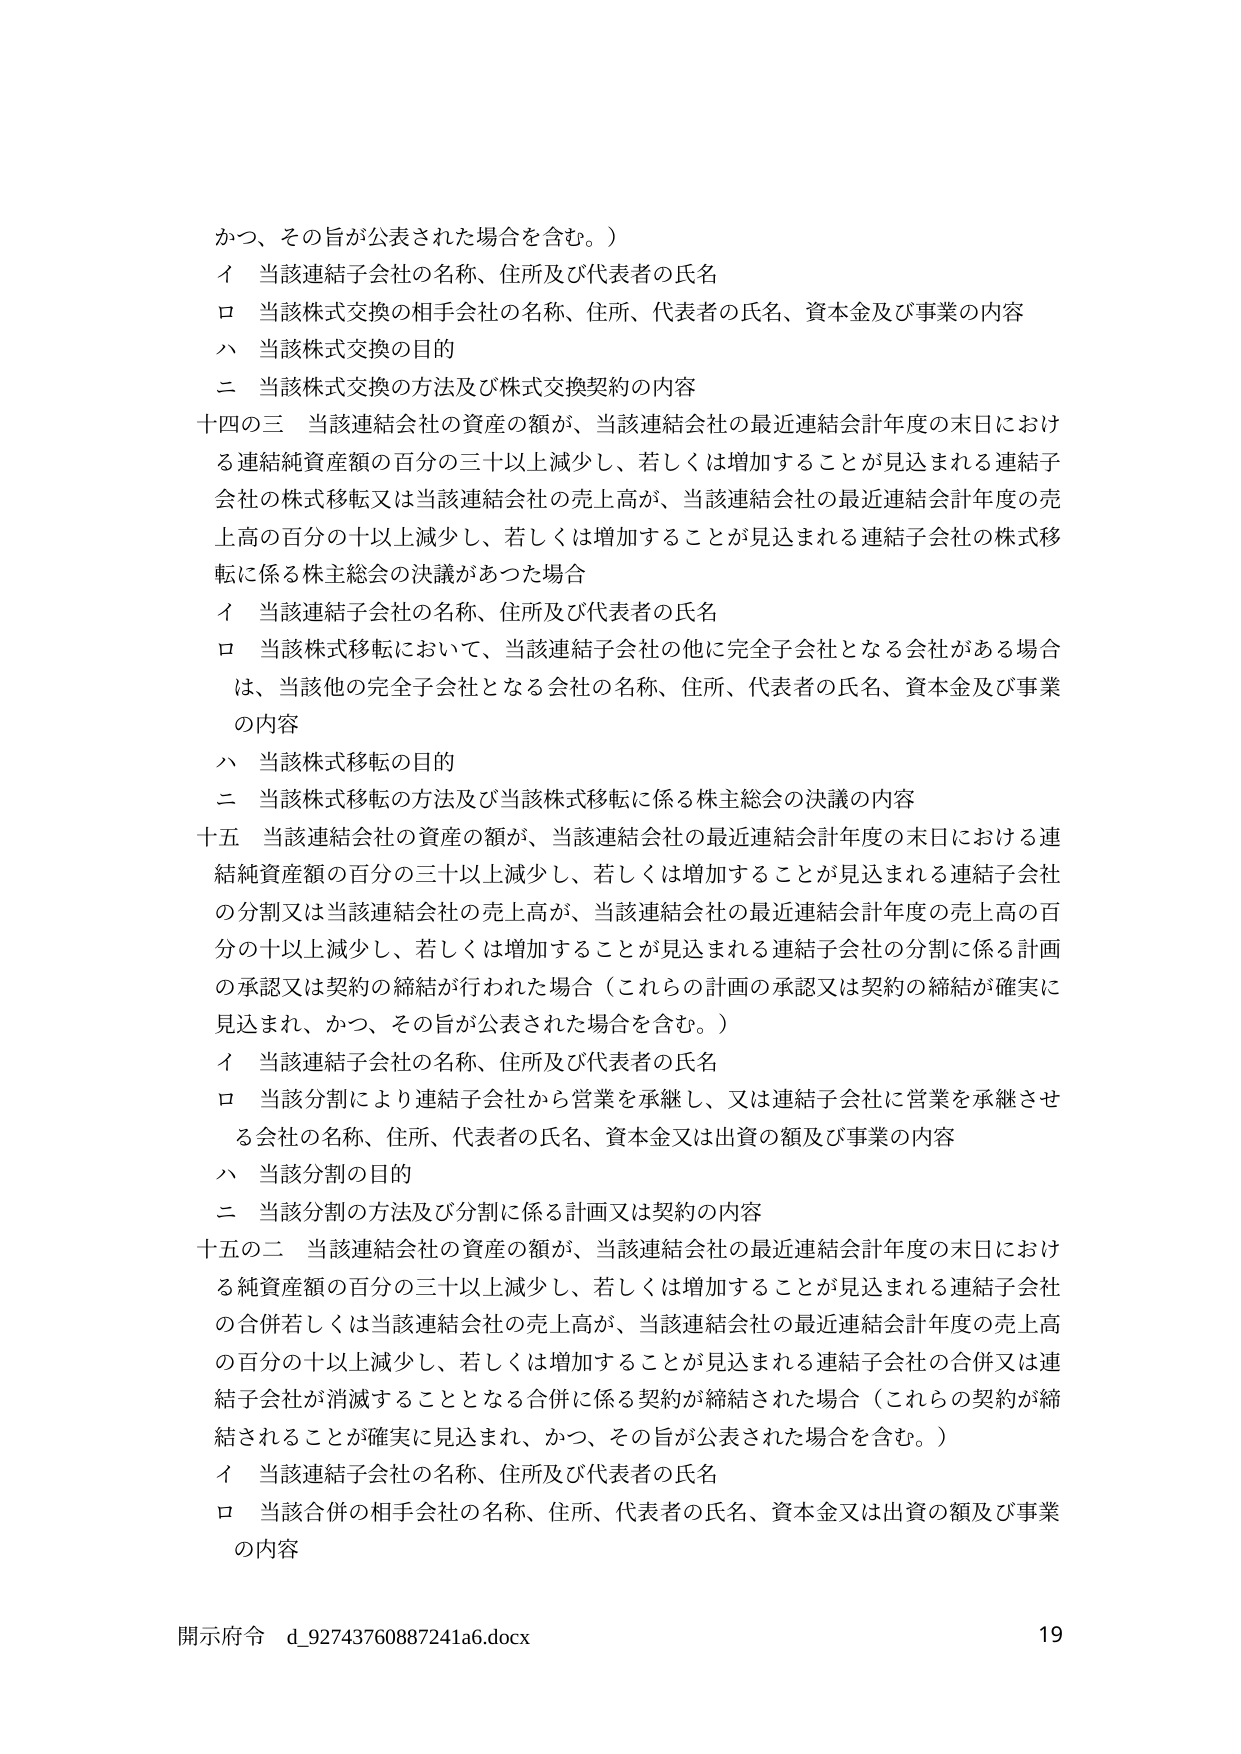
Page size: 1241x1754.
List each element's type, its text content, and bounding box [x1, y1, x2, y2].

text イ 当該連結子会社の名称、住所及び代表者の氏名 [215, 592, 1063, 629]
text ニ 当該株式交換の方法及び株式交換契約の内容 [215, 367, 1063, 404]
text ロ 当該株式移転において、当該連結子会社の他に完全子会社となる会社がある場合は、当該他の完全子会社となる会社の名称、住所、代表者の氏名、資本金及び事業の内容 [215, 629, 1063, 742]
text ロ 当該合併の相手会社の名称、住所、代表者の氏名、資本金又は出資の額及び事業の内容 [214, 1492, 1063, 1567]
text ロ 当該株式交換の相手会社の名称、住所、代表者の氏名、資本金及び事業の内容 [215, 292, 1063, 329]
text イ 当該連結子会社の名称、住所及び代表者の氏名 [215, 254, 1063, 292]
text イ 当該連結子会社の名称、住所及び代表者の氏名 [215, 1042, 1063, 1079]
text イ 当該連結子会社の名称、住所及び代表者の氏名 [214, 1454, 1063, 1492]
text ハ 当該分割の目的 [215, 1154, 1063, 1192]
text ハ 当該株式交換の目的 [215, 329, 1063, 367]
text ニ 当該分割の方法及び分割に係る計画又は契約の内容 [215, 1192, 1063, 1229]
text ハ 当該株式移転の目的 [215, 742, 1063, 779]
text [196, 217, 1063, 254]
text ニ 当該株式移転の方法及び当該株式移転に係る株主総会の決議の内容 [215, 779, 1063, 817]
text 十五 当該連結会社の資産の額が、当該連結会社の最近連結会計年度の末日における連結純資産額の百分の三十以上減少し、若しくは増加することが見込まれる連結子会社の分割又は当該連結会社の売上高が、当該連結会社の最近連結会計年度の売上高の百分の十以上減少し、若しくは増加することが見込まれる連結子会社の分割に係る計画の承認又は契約の締結が行われた場合（これらの計画の承認又は契約の締結が確実に見込まれ、かつ、その旨が公表された場合を含む。） [196, 817, 1063, 1042]
text ロ 当該分割により連結子会社から営業を承継し、又は連結子会社に営業を承継させる会社の名称、住所、代表者の氏名、資本金又は出資の額及び事業の内容 [215, 1079, 1063, 1154]
text 十四の三 当該連結会社の資産の額が、当該連結会社の最近連結会計年度の末日における連結純資産額の百分の三十以上減少し、若しくは増加することが見込まれる連結子会社の株式移転又は当該連結会社の売上高が、当該連結会社の最近連結会計年度の売上高の百分の十以上減少し、若しくは増加することが見込まれる連結子会社の株式移転に係る株主総会の決議があつた場合 [196, 404, 1063, 592]
text 十五の二 当該連結会社の資産の額が、当該連結会社の最近連結会計年度の末日における純資産額の百分の三十以上減少し、若しくは増加することが見込まれる連結子会社の合併若しくは当該連結会社の売上高が、当該連結会社の最近連結会計年度の売上高の百分の十以上減少し、若しくは増加することが見込まれる連結子会社の合併又は連結子会社が消滅することとなる合併に係る契約が締結された場合（これらの契約が締結されることが確実に見込まれ、かつ、その旨が公表された場合を含む。） [196, 1229, 1063, 1454]
